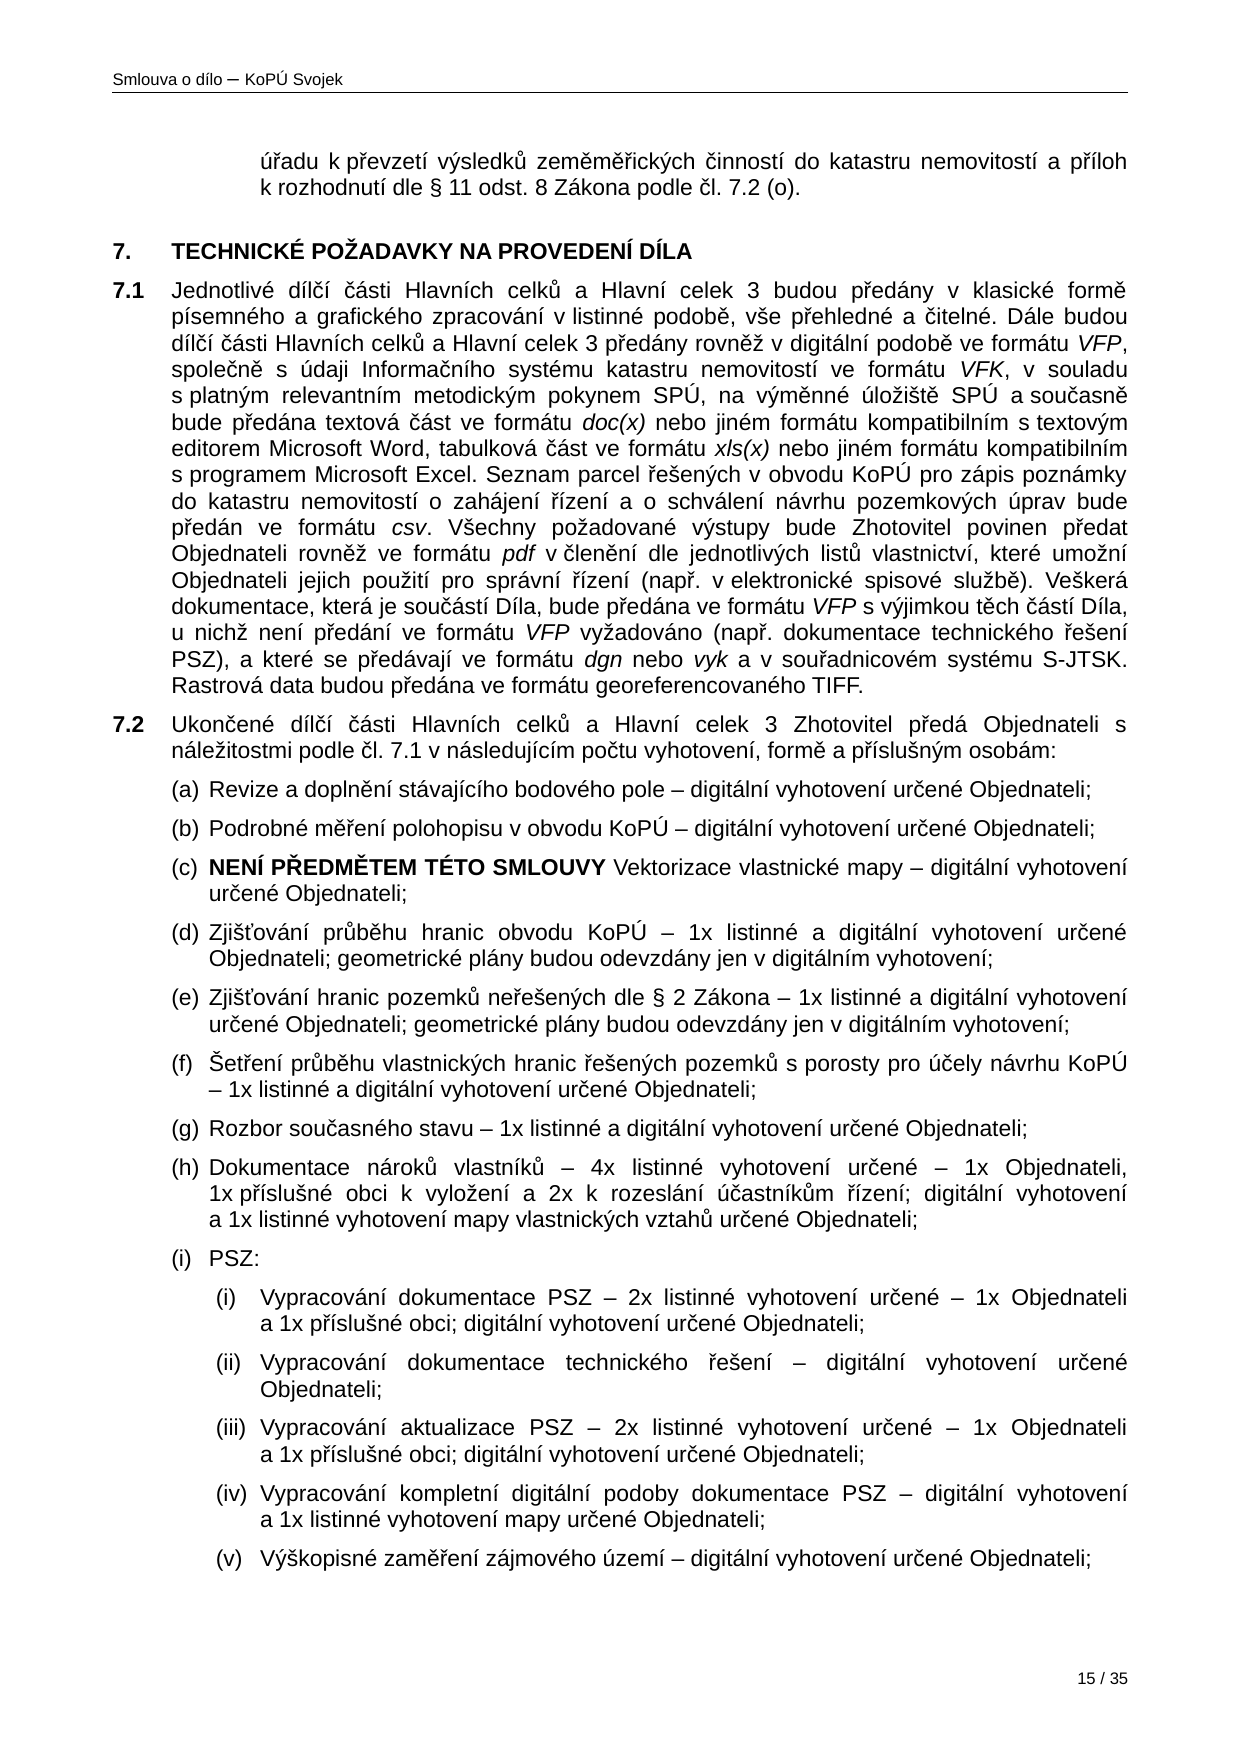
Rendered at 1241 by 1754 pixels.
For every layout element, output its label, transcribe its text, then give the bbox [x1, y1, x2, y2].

list Dokumentace nároků vlastníků – 4x listinné vyhotovení určené – 1x Objednateli, 1x příslušné obci k vyložení a 2x k rozeslání účastníkům řízení; digitální vyhotovení a 1x listinné vyhotovení mapy vlastnických vztahů určené Objednateli; [171, 1153, 1128, 1233]
list Vypracování dokumentace technického řešení – digitální vyhotovení určené Objednateli; [216, 1349, 1128, 1402]
list Šetření průběhu vlastnických hranic řešených pozemků s porosty pro účely návrhu KoPÚ – 1x listinné a digitální vyhotovení určené Objednateli; [171, 1049, 1128, 1102]
list PSZ: [171, 1245, 1128, 1271]
list Vypracování dokumentace PSZ – 2x listinné vyhotovení určené – 1x Objednateli a 1x příslušné obci; digitální vyhotovení určené Objednateli; [216, 1284, 1128, 1337]
text Jednotlivé dílčí části Hlavních celků a Hlavní celek 3 budou předány v klasické formě písemného a grafického zpracování v listinné podobě, vše přehledné a čitelné. Dále budou dílčí části Hlavních celků a Hlavní celek 3 předány rovněž v digitální podobě ve formátu VFP, společně s údaji Informačního systému katastru nemovitostí ve formátu VFK, v souladu s platným relevantním metodickým pokynem SPÚ, na výměnné úložiště SPÚ a současně bude předána textová část ve formátu doc(x) nebo jiném formátu kompatibilním s textovým editorem Microsoft Word, tabulková část ve formátu xls(x) nebo jiném formátu kompatibilním s programem Microsoft Excel. Seznam parcel řešených v obvodu KoPÚ pro zápis poznámky do katastru nemovitostí o zahájení řízení a o schválení návrhu pozemkových úprav bude předán ve formátu csv. Všechny požadované výstupy bude Zhotovitel povinen předat Objednateli rovněž ve formátu pdf v členění dle jednotlivých listů vlastnictví, které umožní Objednateli jejich použití pro správní řízení (např. v elektronické spisové službě). Veškerá dokumentace, která je součástí Díla, bude předána ve formátu VFP s výjimkou těch částí Díla, u nichž není předání ve formátu VFP vyžadováno (např. dokumentace technického řešení PSZ), a které se předávají ve formátu dgn nebo vyk a v souřadnicovém systému S-JTSK. Rastrová data budou předána ve formátu georeferencovaného TIFF. [112, 277, 1128, 698]
text Technické požadavky na provedení díla [112, 238, 1128, 264]
list NENÍ PŘEDMĚTEM TÉTO SMLOUVY Vektorizace vlastnické mapy – digitální vyhotovení určené Objednateli; [171, 854, 1128, 907]
list Revize a doplnění stávajícího bodového pole – digitální vyhotovení určené Objednateli; [171, 776, 1128, 802]
list Vypracování aktualizace PSZ – 2x listinné vyhotovení určené – 1x Objednateli a 1x příslušné obci; digitální vyhotovení určené Objednateli; [216, 1414, 1128, 1467]
text Ukončené dílčí části Hlavních celků a Hlavní celek 3 Zhotovitel předá Objednateli s náležitostmi podle čl. 7.1 v následujícím počtu vyhotovení, formě a příslušným osobám: [112, 711, 1128, 764]
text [177, 148, 1128, 200]
list Podrobné měření polohopisu v obvodu KoPÚ – digitální vyhotovení určené Objednateli; [171, 815, 1128, 841]
list Zjišťování hranic pozemků neřešených dle § 2 Zákona – 1x listinné a digitální vyhotovení určené Objednateli; geometrické plány budou odevzdány jen v digitálním vyhotovení; [171, 984, 1128, 1037]
list Vypracování kompletní digitální podoby dokumentace PSZ – digitální vyhotovení a 1x listinné vyhotovení mapy určené Objednateli; [216, 1479, 1128, 1532]
list Výškopisné zaměření zájmového území – digitální vyhotovení určené Objednateli; [216, 1545, 1128, 1571]
list Rozbor současného stavu – 1x listinné a digitální vyhotovení určené Objednateli; [171, 1115, 1128, 1141]
list Zjišťování průběhu hranic obvodu KoPÚ – 1x listinné a digitální vyhotovení určené Objednateli; geometrické plány budou odevzdány jen v digitálním vyhotovení; [171, 919, 1128, 972]
